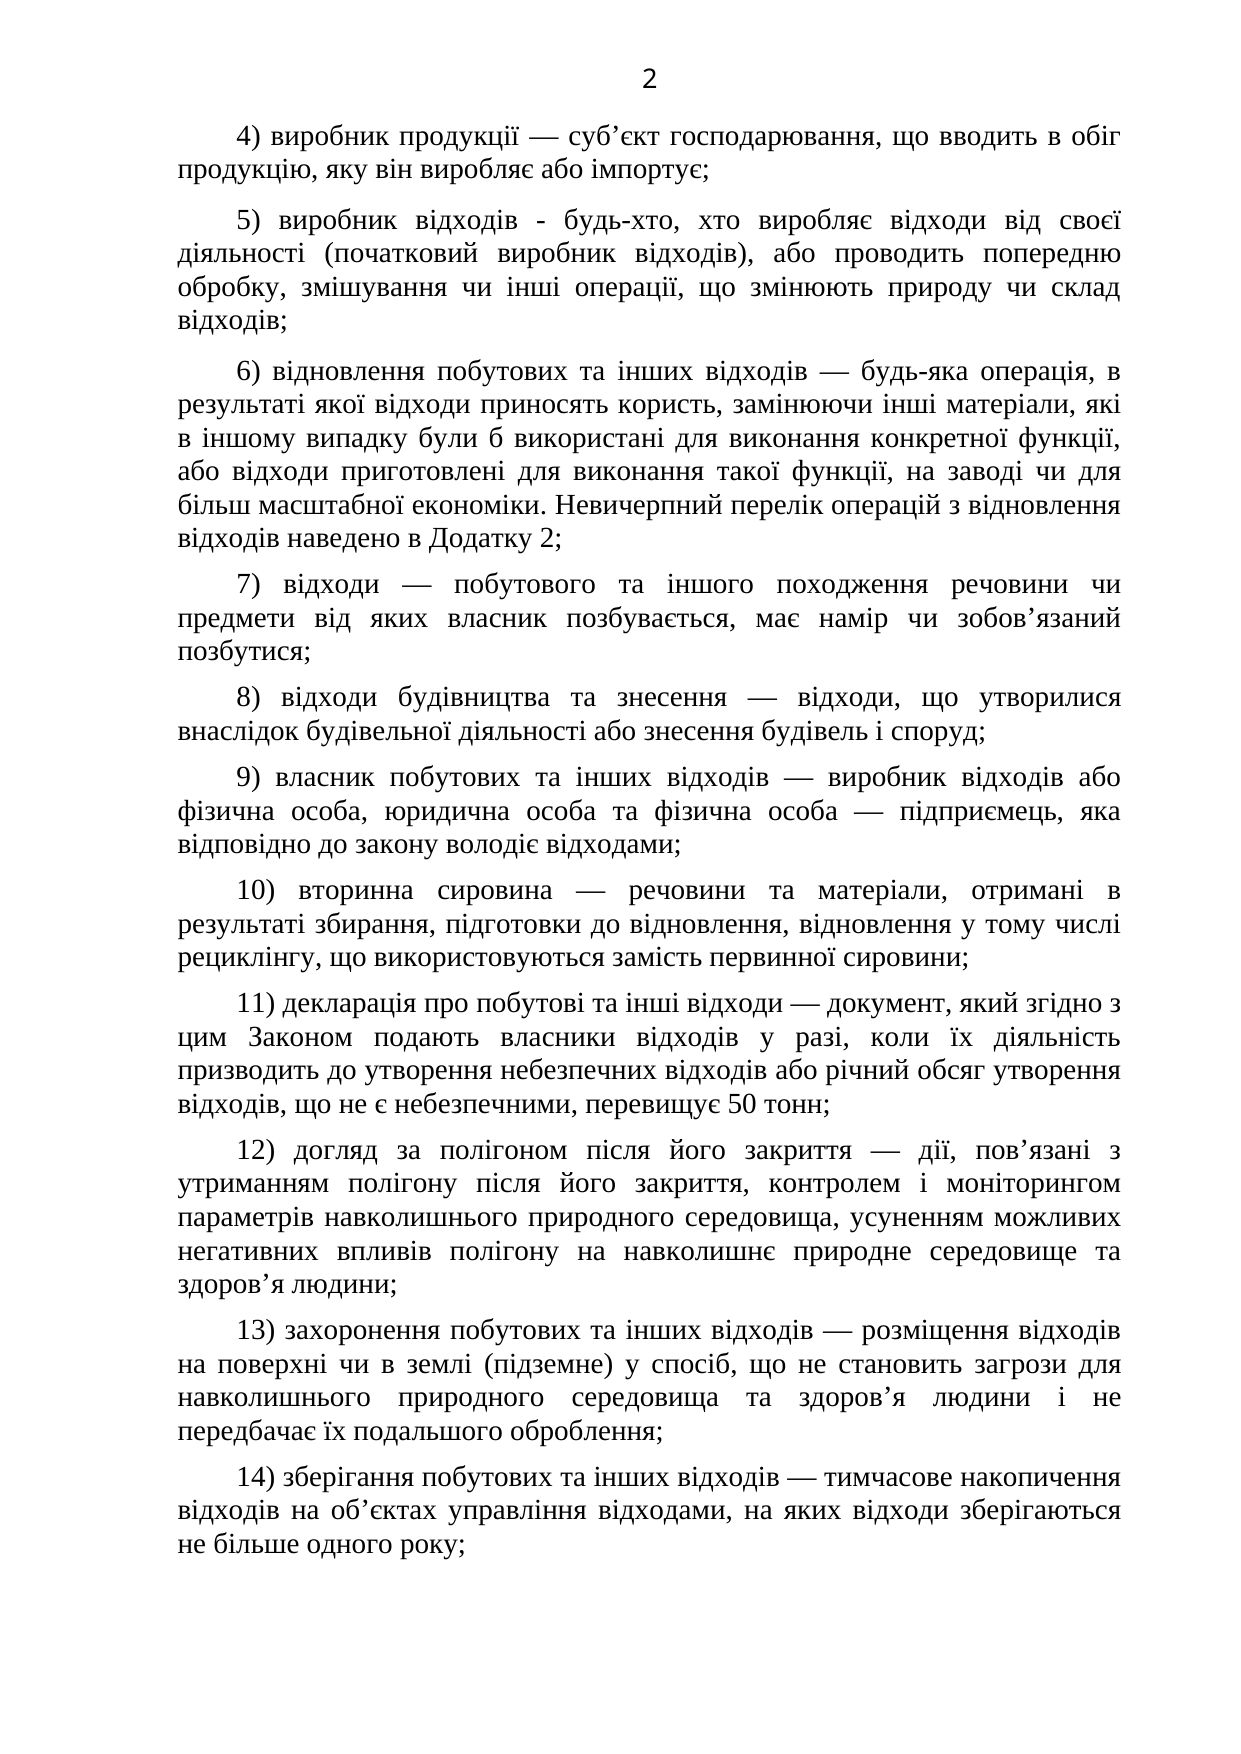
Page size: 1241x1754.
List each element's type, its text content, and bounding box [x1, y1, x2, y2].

text 12) догляд за полігоном після його закриття — дії, пов’язані з утриманням полігону після його закриття, контролем і моніторингом параметрів навколишнього природного середовища, усуненням можливих негативних впливів полігону на навколишнє природне середовище та здоров’я людини; [177, 1132, 1122, 1300]
text 4) виробник продукції — суб’єкт господарювання, що вводить в обіг продукцію, яку він виробляє або імпортує; [177, 118, 1122, 185]
text 10) вторинна сировина — речовини та матеріали, отримані в результаті збирання, підготовки до відновлення, відновлення у тому числі рециклінгу, що використовуються замість первинної сировини; [177, 872, 1122, 973]
text 7) відходи — побутового та іншого походження речовини чи предмети від яких власник позбувається, має намір чи зобов’язаний позбутися; [177, 566, 1122, 667]
text 8) відходи будівництва та знесення — відходи, що утворилися внаслідок будівельної діяльності або знесення будівель і споруд; [177, 679, 1122, 747]
text 14) зберігання побутових та інших відходів — тимчасове накопичення відходів на об’єктах управління відходами, на яких відходи зберігаються не більше одного року; [177, 1459, 1122, 1559]
text 9) власник побутових та інших відходів — виробник відходів або фізична особа, юридична особа та фізична особа — підприємець, яка відповідно до закону володіє відходами; [177, 759, 1122, 860]
text 5) виробник відходів - будь-хто, хто виробляє відходи від своєї діяльності (початковий виробник відходів), або проводить попередню обробку, змішування чи інші операції, що змінюють природу чи склад відходів; [177, 202, 1122, 336]
text 6) відновлення побутових та інших відходів — будь-яка операція, в результаті якої відходи приносять користь, замінюючи інші матеріали, які в іншому випадку були б використані для виконання конкретної функції, або відходи приготовлені для виконання такої функції, на заводі чи для більш масштабної економіки. Невичерпний перелік операцій з відновлення відходів наведено в Додатку 2; [177, 353, 1122, 554]
text 13) захоронення побутових та інших відходів — розміщення відходів на поверхні чи в землі (підземне) у спосіб, що не становить загрози для навколишнього природного середовища та здоров’я людини і не передбачає їх подальшого оброблення; [177, 1312, 1122, 1446]
text 11) декларація про побутові та інші відходи — документ, який згідно з цим Законом подають власники відходів у разі, коли їх діяльність призводить до утворення небезпечних відходів або річний обсяг утворення відходів, що не є небезпечними, перевищує 50 тонн; [177, 985, 1122, 1119]
